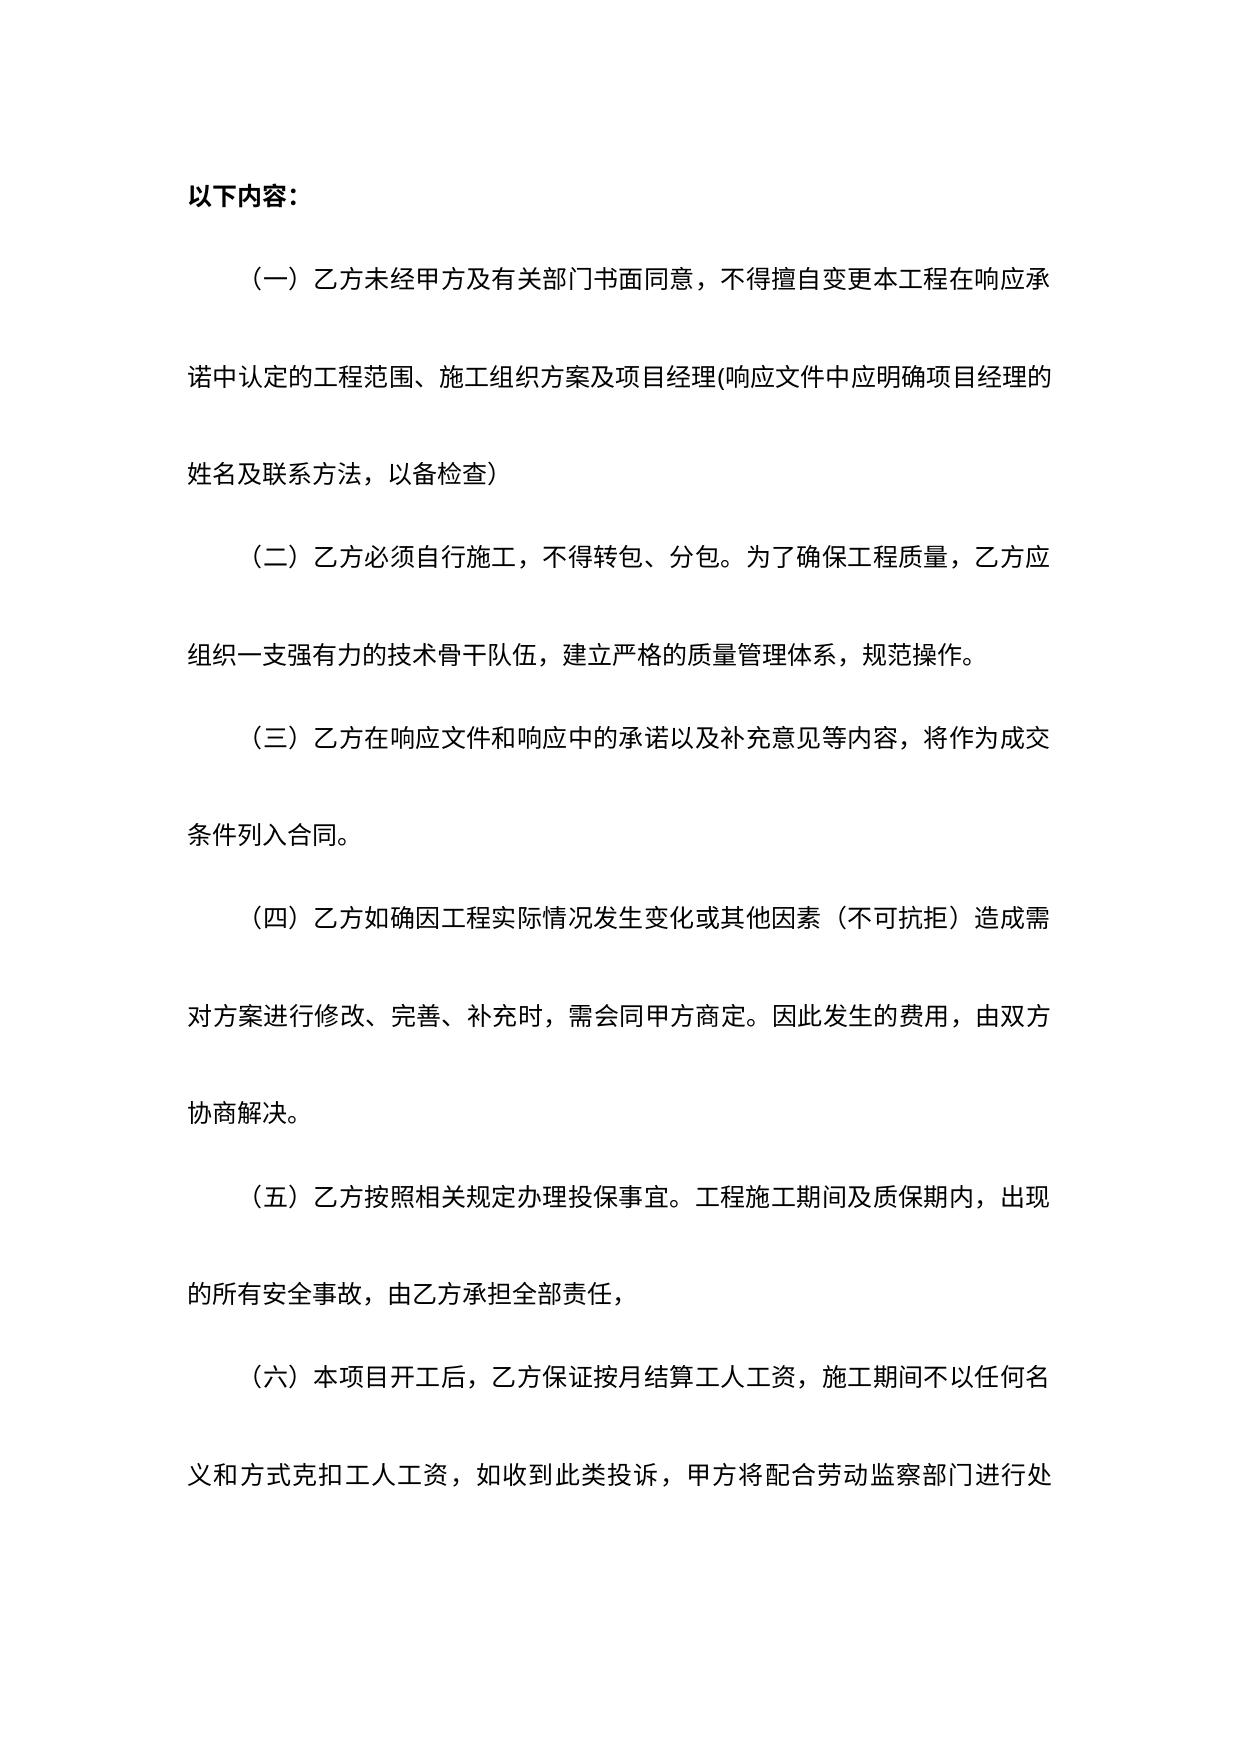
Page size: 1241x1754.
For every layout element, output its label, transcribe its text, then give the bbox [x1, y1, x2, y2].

text （三）乙方在响应文件和响应中的承诺以及补充意见等内容，将作为成交条件列入合同。 [187, 704, 1053, 866]
text （四）乙方如确因工程实际情况发生变化或其他因素（不可抗拒）造成需对方案进行修改、完善、补充时，需会同甲方商定。因此发生的费用，由双方协商解决。 [187, 884, 1053, 1144]
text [187, 162, 1053, 227]
text （二）乙方必须自行施工，不得转包、分包。为了确保工程质量，乙方应组织一支强有力的技术骨干队伍，建立严格的质量管理体系，规范操作。 [187, 523, 1053, 686]
text （一）乙方未经甲方及有关部门书面同意，不得擅自变更本工程在响应承诺中认定的工程范围、施工组织方案及项目经理(响应文件中应明确项目经理的姓名及联系方法，以备检查） [187, 245, 1053, 505]
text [187, 1343, 1053, 1506]
text （五）乙方按照相关规定办理投保事宜。工程施工期间及质保期内，出现的所有安全事故，由乙方承担全部责任， [187, 1163, 1053, 1325]
